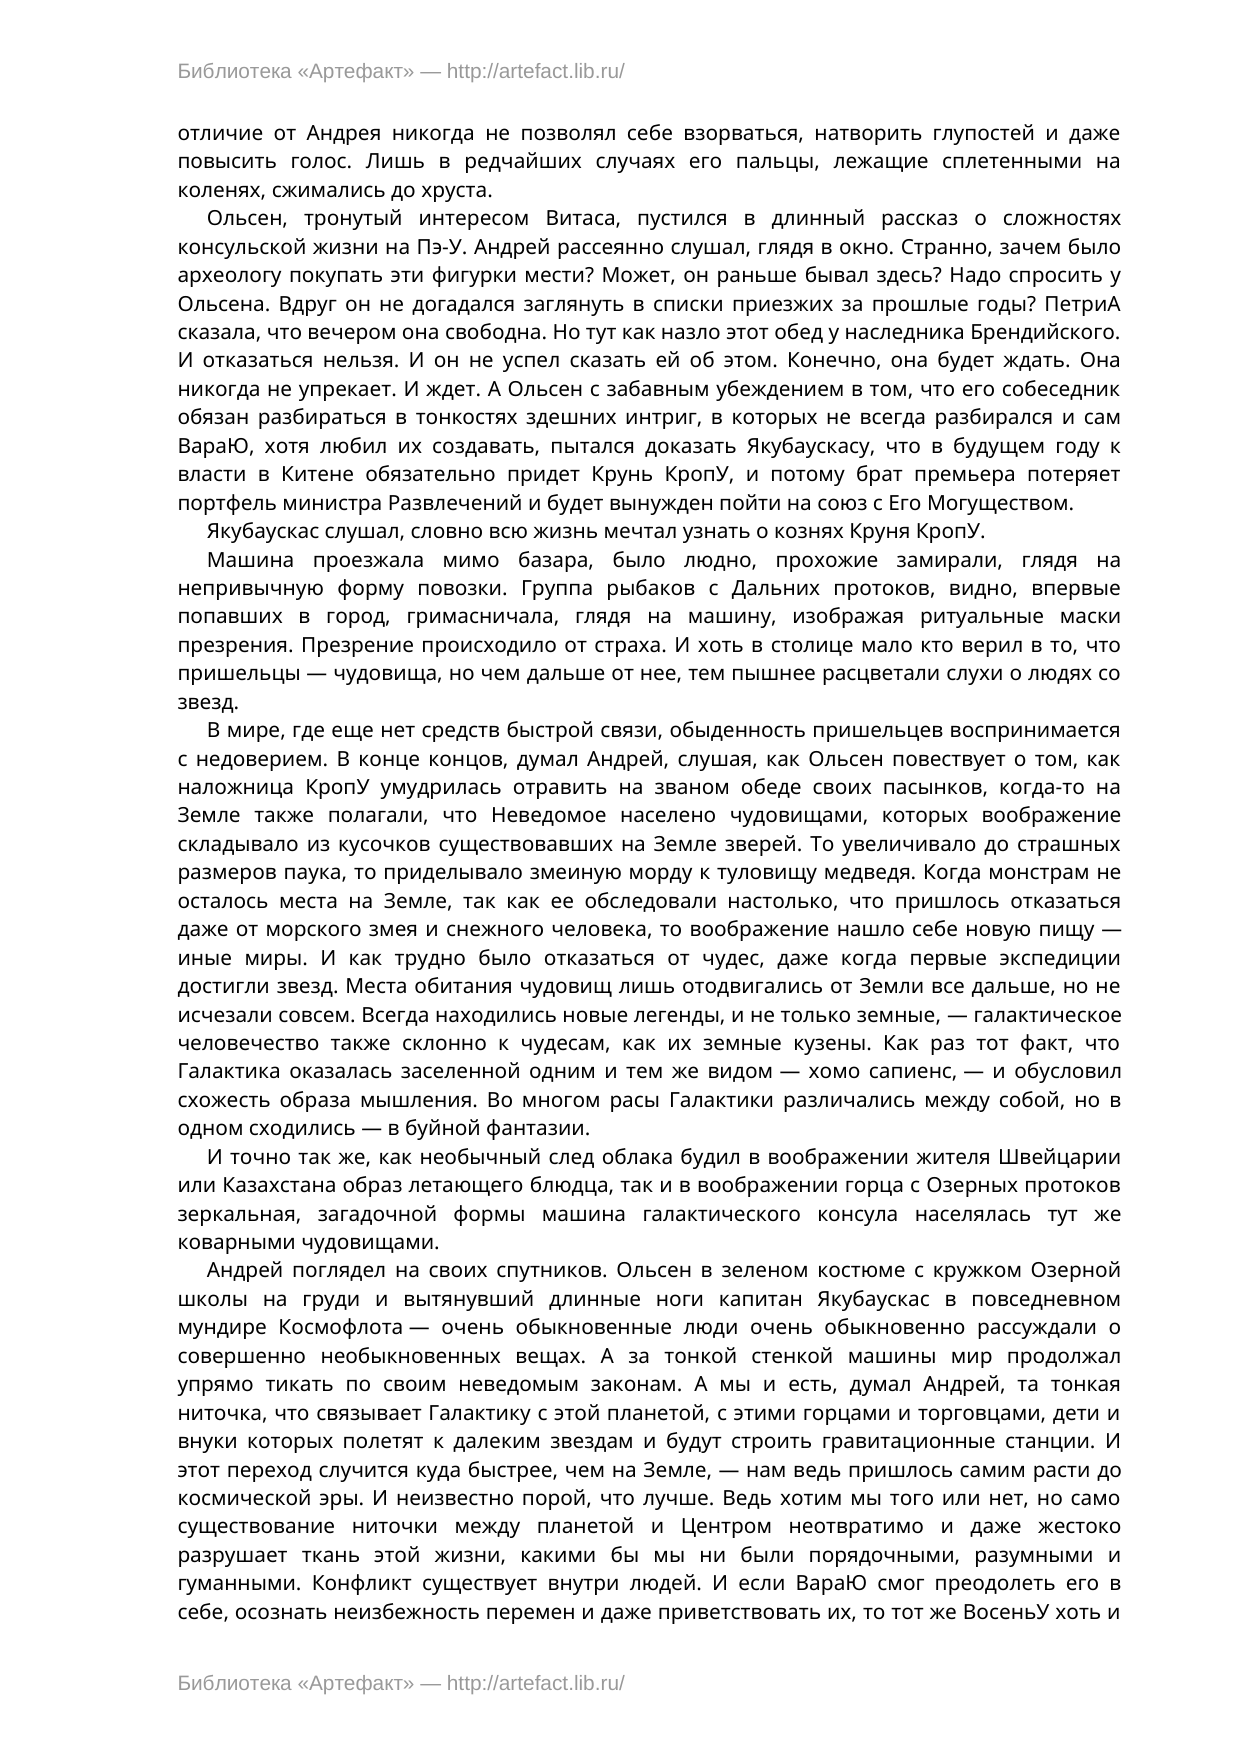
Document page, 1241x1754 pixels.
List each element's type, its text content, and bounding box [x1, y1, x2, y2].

text В мире, где еще нет средств быстрой связи, обыденность пришельцев воспринимается с недоверием. В конце концов, думал Андрей, слушая, как Ольсен повествует о том, как наложница КропУ умудрилась отравить на званом обеде своих пасынков, когда-то на Земле также полагали, что Неведомое населено чудовищами, которых воображение складывало из кусочков существовавших на Земле зверей. То увеличивало до страшных размеров паука, то приделывало змеиную морду к туловищу медведя. Когда монстрам не осталось места на Земле, так как ее обследовали настолько, что пришлось отказаться даже от морского змея и снежного человека, то воображение нашло себе новую пищу — иные миры. И как трудно было отказаться от чудес, даже когда первые экспедиции достигли звезд. Места обитания чудовищ лишь отодвигались от Земли все дальше, но не исчезали совсем. Всегда находились новые легенды, и не только земные, — галактическое человечество также склонно к чудесам, как их земные кузены. Как раз тот факт, что Галактика оказалась заселенной одним и тем же видом — хомо сапиенс, — и обусловил схожесть образа мышления. Во многом расы Галактики различались между собой, но в одном сходились — в буйной фантазии. [177, 715, 1122, 1142]
text Якубаускас слушал, словно всю жизнь мечтал узнать о кознях Круня КропУ. [177, 516, 1122, 545]
text И точно так же, как необычный след облака будил в воображении жителя Швейцарии или Казахстана образ летающего блюдца, так и в воображении горца с Озерных протоков зеркальная, загадочной формы машина галактического консула населялась тут же коварными чудовищами. [177, 1142, 1122, 1256]
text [177, 118, 1122, 203]
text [177, 1256, 1122, 1625]
text Ольсен, тронутый интересом Витаса, пустился в длинный рассказ о сложностях консульской жизни на Пэ-У. Андрей рассеянно слушал, глядя в окно. Странно, зачем было археологу покупать эти фигурки мести? Может, он раньше бывал здесь? Надо спросить у Ольсена. Вдруг он не догадался заглянуть в списки приезжих за прошлые годы? ПетриА сказала, что вечером она свободна. Но тут как назло этот обед у наследника Брендийского. И отказаться нельзя. И он не успел сказать ей об этом. Конечно, она будет ждать. Она никогда не упрекает. И ждет. А Ольсен с забавным убеждением в том, что его собеседник обязан разбираться в тонкостях здешних интриг, в которых не всегда разбирался и сам ВараЮ, хотя любил их создавать, пытался доказать Якубаускасу, что в будущем году к власти в Китене обязательно придет Крунь КропУ, и потому брат премьера потеряет портфель министра Развлечений и будет вынужден пойти на союз с Его Могуществом. [177, 203, 1122, 516]
text Машина проезжала мимо базара, было людно, прохожие замирали, глядя на непривычную форму повозки. Группа рыбаков с Дальних протоков, видно, впервые попавших в город, гримасничала, глядя на машину, изображая ритуальные маски презрения. Презрение происходило от страха. И хоть в столице мало кто верил в то, что пришельцы — чудовища, но чем дальше от нее, тем пышнее расцветали слухи о людях со звезд. [177, 545, 1122, 715]
